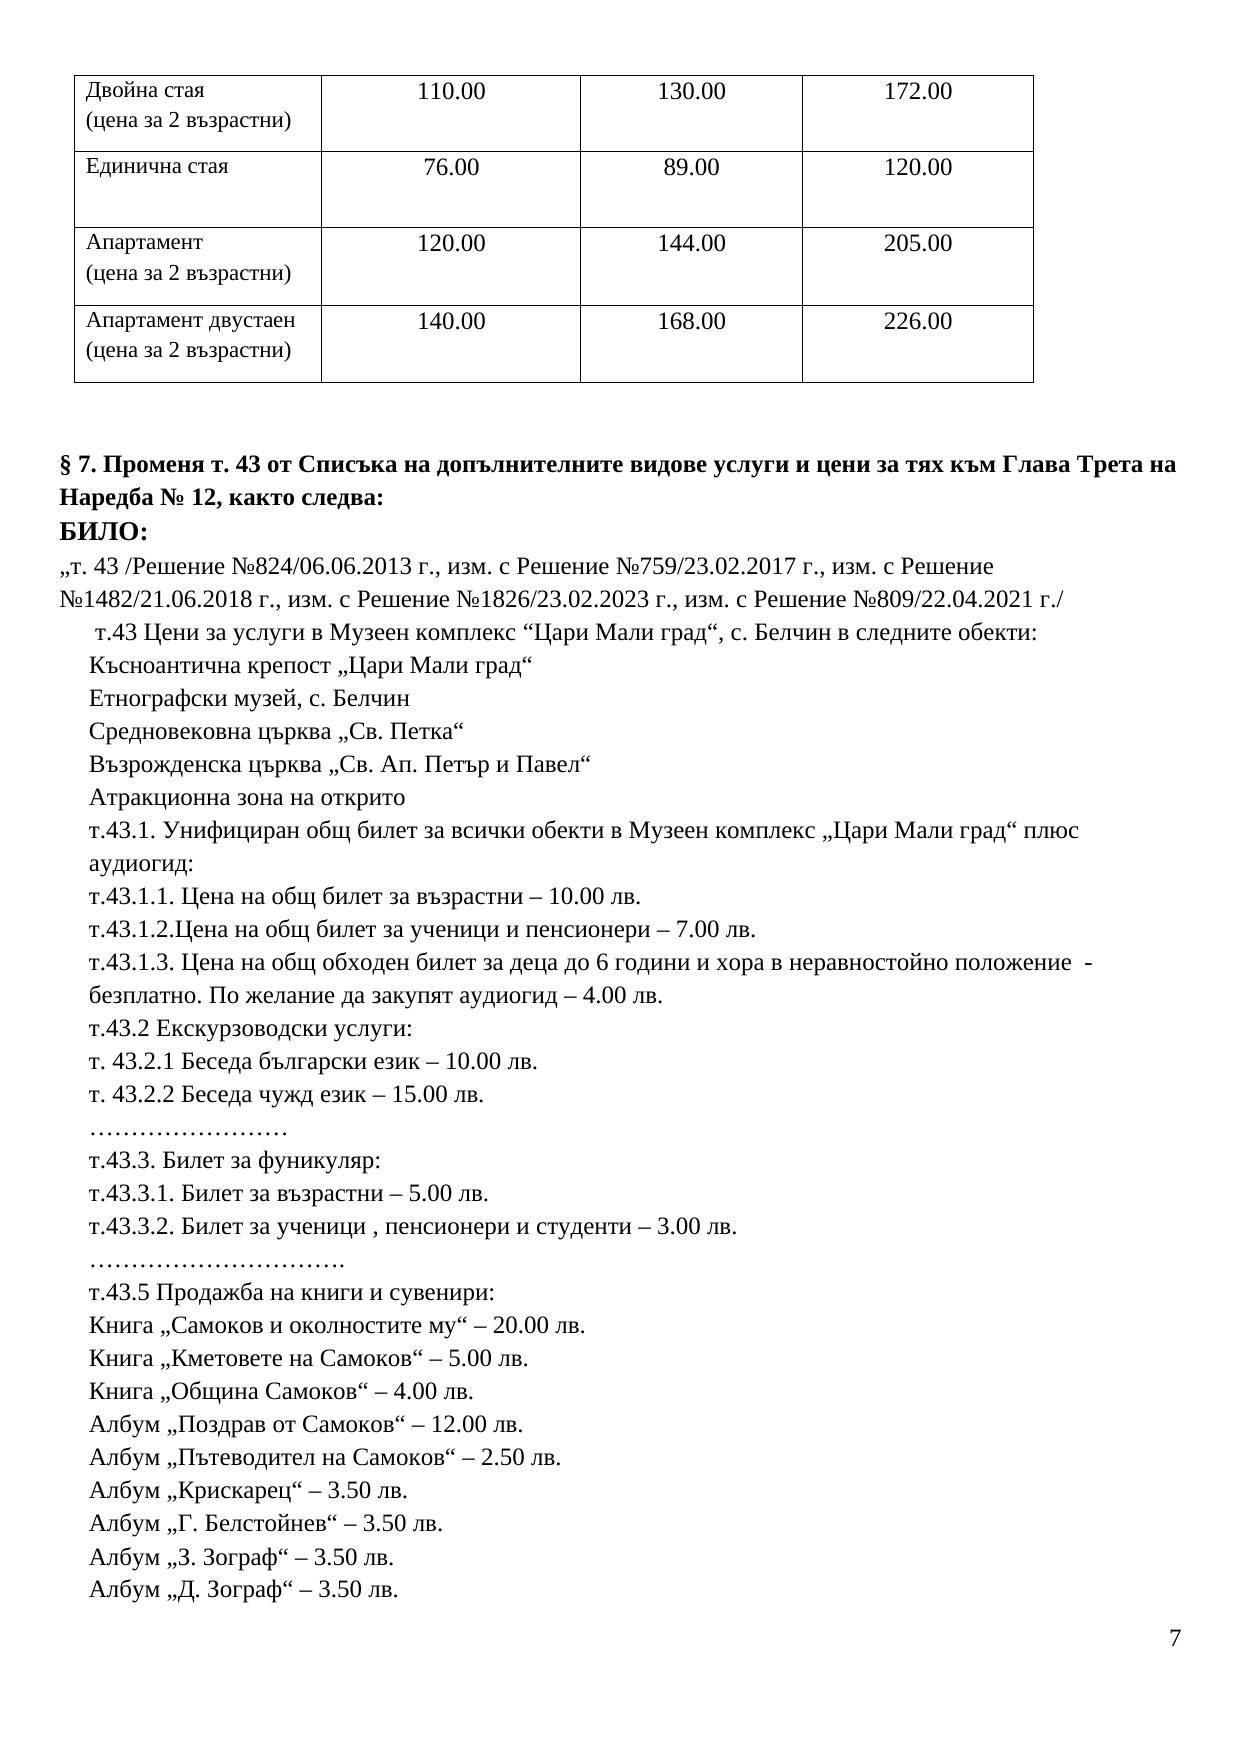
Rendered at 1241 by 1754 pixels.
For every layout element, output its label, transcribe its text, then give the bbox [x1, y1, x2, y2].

text т.43.2 Екскурзоводски услуги: [89, 1013, 1181, 1042]
text Албум „Пътеводител на Самоков“ – 2.50 лв. [89, 1442, 1181, 1471]
text Книга „Община Самоков“ – 4.00 лв. [89, 1376, 1181, 1405]
text Средновековна църква „Св. Петка“ [89, 716, 1181, 745]
text т.43.5 Продажба на книги и сувенири: [89, 1277, 1181, 1306]
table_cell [63, 75, 1107, 449]
text …………………………. [89, 1244, 1181, 1273]
text „т. 43 /Решение №824/06.06.2013 г., изм. с Решение №759/23.02.2017 г., изм. с Решение №1482/21.06.2018 г., изм. с Решение №1826/23.02.2023 г., изм. с Решение №809/22.04.2021 г./ [59, 551, 1181, 613]
text т.43.1.1. Цена на общ билет за възрастни – 10.00 лв. [89, 881, 1181, 910]
text БИЛО: [59, 515, 1181, 546]
text Възрожденска църква „Св. Ап. Петър и Павел“ [89, 749, 1181, 778]
text т. 43.2.1 Беседа български език – 10.00 лв. [89, 1046, 1181, 1075]
text …………………… [89, 1112, 1181, 1141]
text Етнографски музей, с. Белчин [89, 683, 1181, 712]
text § 7. Променя т. 43 от Списъка на допълнителните видове услуги и цени за тях към Глава Трета на Наредба № 12, както следва: [59, 449, 1181, 511]
text т.43.3. Билет за фуникуляр: [89, 1145, 1181, 1174]
text т.43.3.1. Билет за възрастни – 5.00 лв. [89, 1178, 1181, 1207]
text т. 43.2.2 Беседа чужд език – 15.00 лв. [89, 1079, 1181, 1108]
text Албум „З. Зограф“ – 3.50 лв. [89, 1542, 1181, 1570]
text Късноантична крепост „Цари Мали град“ [89, 650, 1181, 679]
text Книга „Кметовете на Самоков“ – 5.00 лв. [89, 1343, 1181, 1372]
text Албум „Г. Белстойнев“ – 3.50 лв. [89, 1508, 1181, 1537]
text т.43.3.2. Билет за ученици , пенсионери и студенти – 3.00 лв. [89, 1211, 1181, 1240]
text т.43 Цени за услуги в Музеен комплекс “Цари Мали град“, с. Белчин в следните обекти: [89, 617, 1181, 646]
text Книга „Самоков и околностите му“ – 20.00 лв. [89, 1310, 1181, 1339]
text Албум „Поздрав от Самоков“ – 12.00 лв. [89, 1409, 1181, 1438]
text т.43.1. Унифициран общ билет за всички обекти в Музеен комплекс „Цари Мали град“ плюс аудиогид: [89, 815, 1181, 877]
text Атракционна зона на открито [89, 782, 1181, 811]
text Албум „Д. Зограф“ – 3.50 лв. [89, 1574, 1181, 1603]
text т.43.1.2.Цена на общ билет за ученици и пенсионери – 7.00 лв. [89, 914, 1181, 943]
text т.43.1.3. Цена на общ обходен билет за деца до 6 години и хора в неравностойно положение - безплатно. По желание да закупят аудиогид – 4.00 лв. [89, 947, 1181, 1009]
text Албум „Крискарец“ – 3.50 лв. [89, 1476, 1181, 1504]
